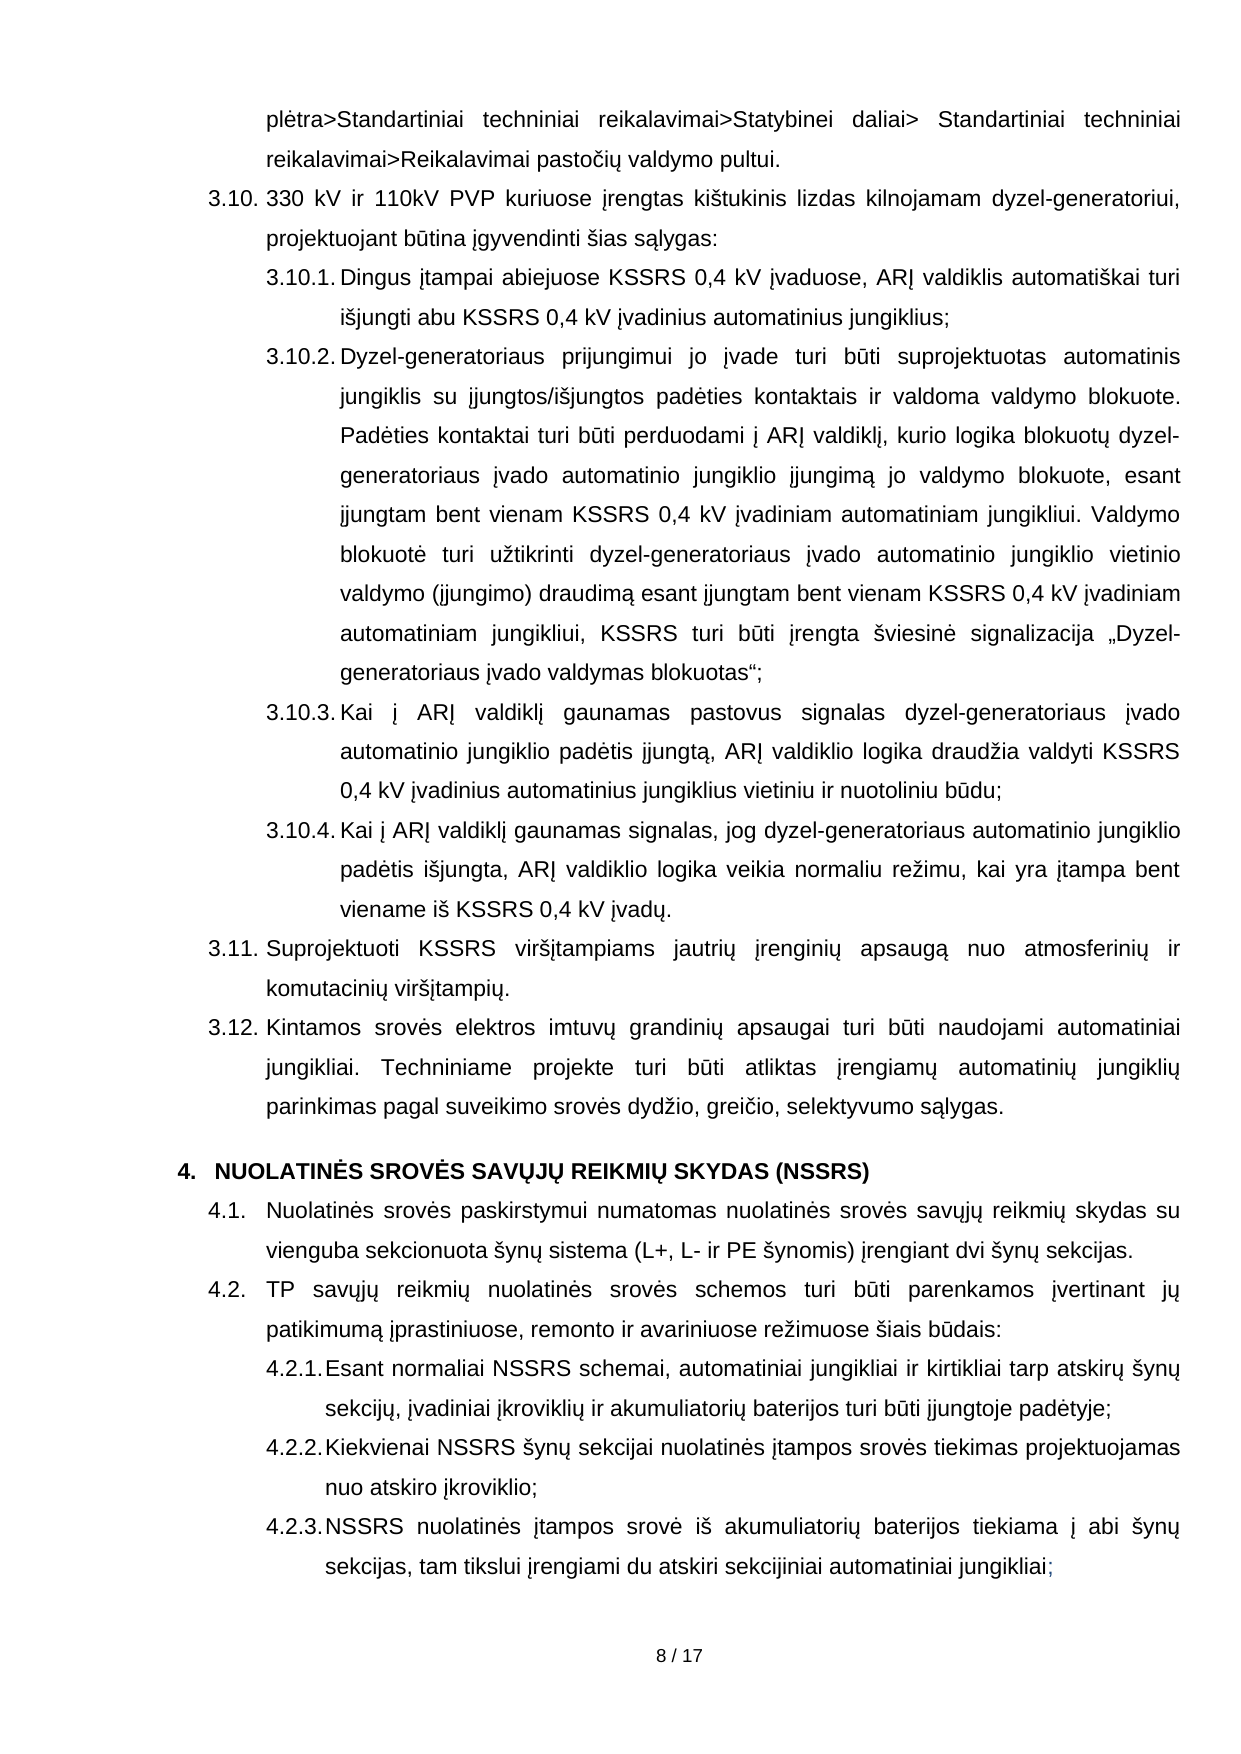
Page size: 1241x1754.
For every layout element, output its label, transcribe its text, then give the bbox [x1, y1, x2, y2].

list NSSRS nuolatinės įtampos srovė iš akumuliatorių baterijos tiekiama į abi šynų sekcijas, tam tikslui įrengiami du atskiri sekcijiniai automatiniai jungikliai; [266, 1513, 1181, 1579]
list Kai į ARĮ valdiklį gaunamas signalas, jog dyzel-generatoriaus automatinio jungiklio padėtis išjungta, ARĮ valdiklio logika veikia normaliu režimu, kai yra įtampa bent viename iš KSSRS 0,4 kV įvadų. [266, 817, 1181, 922]
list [208, 106, 1181, 172]
list Kiekvienai NSSRS šynų sekcijai nuolatinės įtampos srovės tiekimas projektuojamas nuo atskiro įkroviklio; [266, 1434, 1181, 1500]
list Suprojektuoti KSSRS viršįtampiams jautrių įrenginių apsaugą nuo atmosferinių ir komutacinių viršįtampių. [208, 935, 1181, 1001]
list NUOLATINĖS SROVĖS SAVŲJŲ REIKMIŲ SKYDAS (NSSRS) [177, 1158, 1181, 1184]
list Kai į ARĮ valdiklį gaunamas pastovus signalas dyzel-generatoriaus įvado automatinio jungiklio padėtis įjungtą, ARĮ valdiklio logika draudžia valdyti KSSRS 0,4 kV įvadinius automatinius jungiklius vietiniu ir nuotoliniu būdu; [266, 698, 1181, 804]
list 330 kV ir 110kV PVP kuriuose įrengtas kištukinis lizdas kilnojamam dyzel-generatoriui, projektuojant būtina įgyvendinti šias sąlygas: [208, 185, 1181, 251]
list Esant normaliai NSSRS schemai, automatiniai jungikliai ir kirtikliai tarp atskirų šynų sekcijų, įvadiniai įkroviklių ir akumuliatorių baterijos turi būti įjungtoje padėtyje; [266, 1355, 1181, 1421]
list Dingus įtampai abiejuose KSSRS 0,4 kV įvaduose, ARĮ valdiklis automatiškai turi išjungti abu KSSRS 0,4 kV įvadinius automatinius jungiklius; [266, 264, 1181, 330]
list TP savųjų reikmių nuolatinės srovės schemos turi būti parenkamos įvertinant jų patikimumą įprastiniuose, remonto ir avariniuose režimuose šiais būdais: [208, 1276, 1181, 1342]
list Nuolatinės srovės paskirstymui numatomas nuolatinės srovės savųjų reikmių skydas su vienguba sekcionuota šynų sistema (L+, L- ir PE šynomis) įrengiant dvi šynų sekcijas. [208, 1197, 1181, 1263]
list Kintamos srovės elektros imtuvų grandinių apsaugai turi būti naudojami automatiniai jungikliai. Techniniame projekte turi būti atliktas įrengiamų automatinių jungiklių parinkimas pagal suveikimo srovės dydžio, greičio, selektyvumo sąlygas. [208, 1014, 1181, 1120]
list Dyzel-generatoriaus prijungimui jo įvade turi būti suprojektuotas automatinis jungiklis su įjungtos/išjungtos padėties kontaktais ir valdoma valdymo blokuote. Padėties kontaktai turi būti perduodami į ARĮ valdiklį, kurio logika blokuotų dyzel-generatoriaus įvado automatinio jungiklio įjungimą jo valdymo blokuote, esant įjungtam bent vienam KSSRS 0,4 kV įvadiniam automatiniam jungikliui. Valdymo blokuotė turi užtikrinti dyzel-generatoriaus įvado automatinio jungiklio vietinio valdymo (įjungimo) draudimą esant įjungtam bent vienam KSSRS 0,4 kV įvadiniam automatiniam jungikliui, KSSRS turi būti įrengta šviesinė signalizacija „Dyzel-generatoriaus įvado valdymas blokuotas“; [266, 343, 1181, 685]
